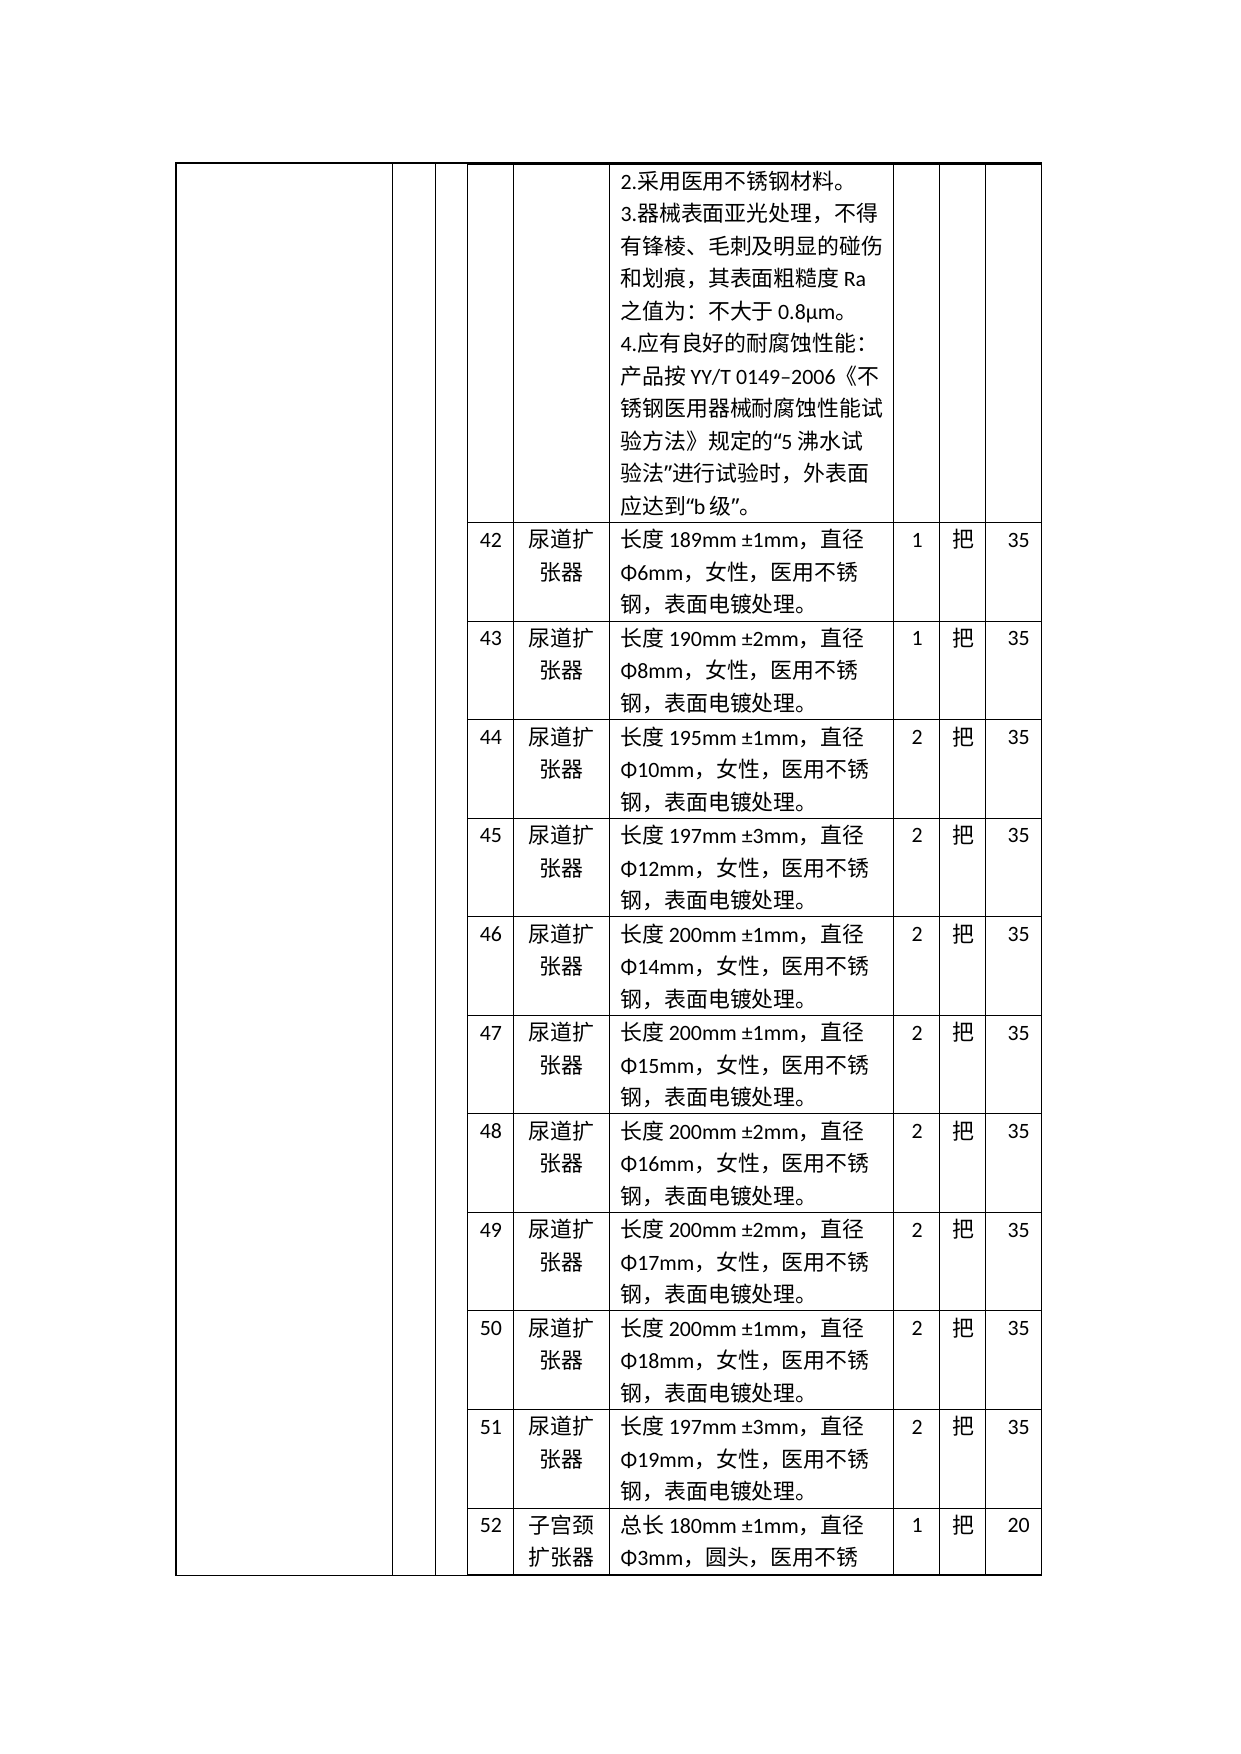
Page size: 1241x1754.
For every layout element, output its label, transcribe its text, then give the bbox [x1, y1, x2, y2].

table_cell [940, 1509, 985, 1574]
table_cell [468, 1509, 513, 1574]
table_cell 1 [393, 164, 435, 1574]
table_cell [514, 165, 609, 522]
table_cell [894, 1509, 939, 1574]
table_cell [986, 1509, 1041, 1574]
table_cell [894, 165, 939, 522]
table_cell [468, 165, 513, 522]
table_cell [436, 164, 467, 1574]
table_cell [610, 165, 893, 522]
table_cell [940, 165, 985, 522]
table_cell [986, 165, 1041, 522]
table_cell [610, 1509, 893, 1574]
table_cell [177, 164, 392, 1574]
